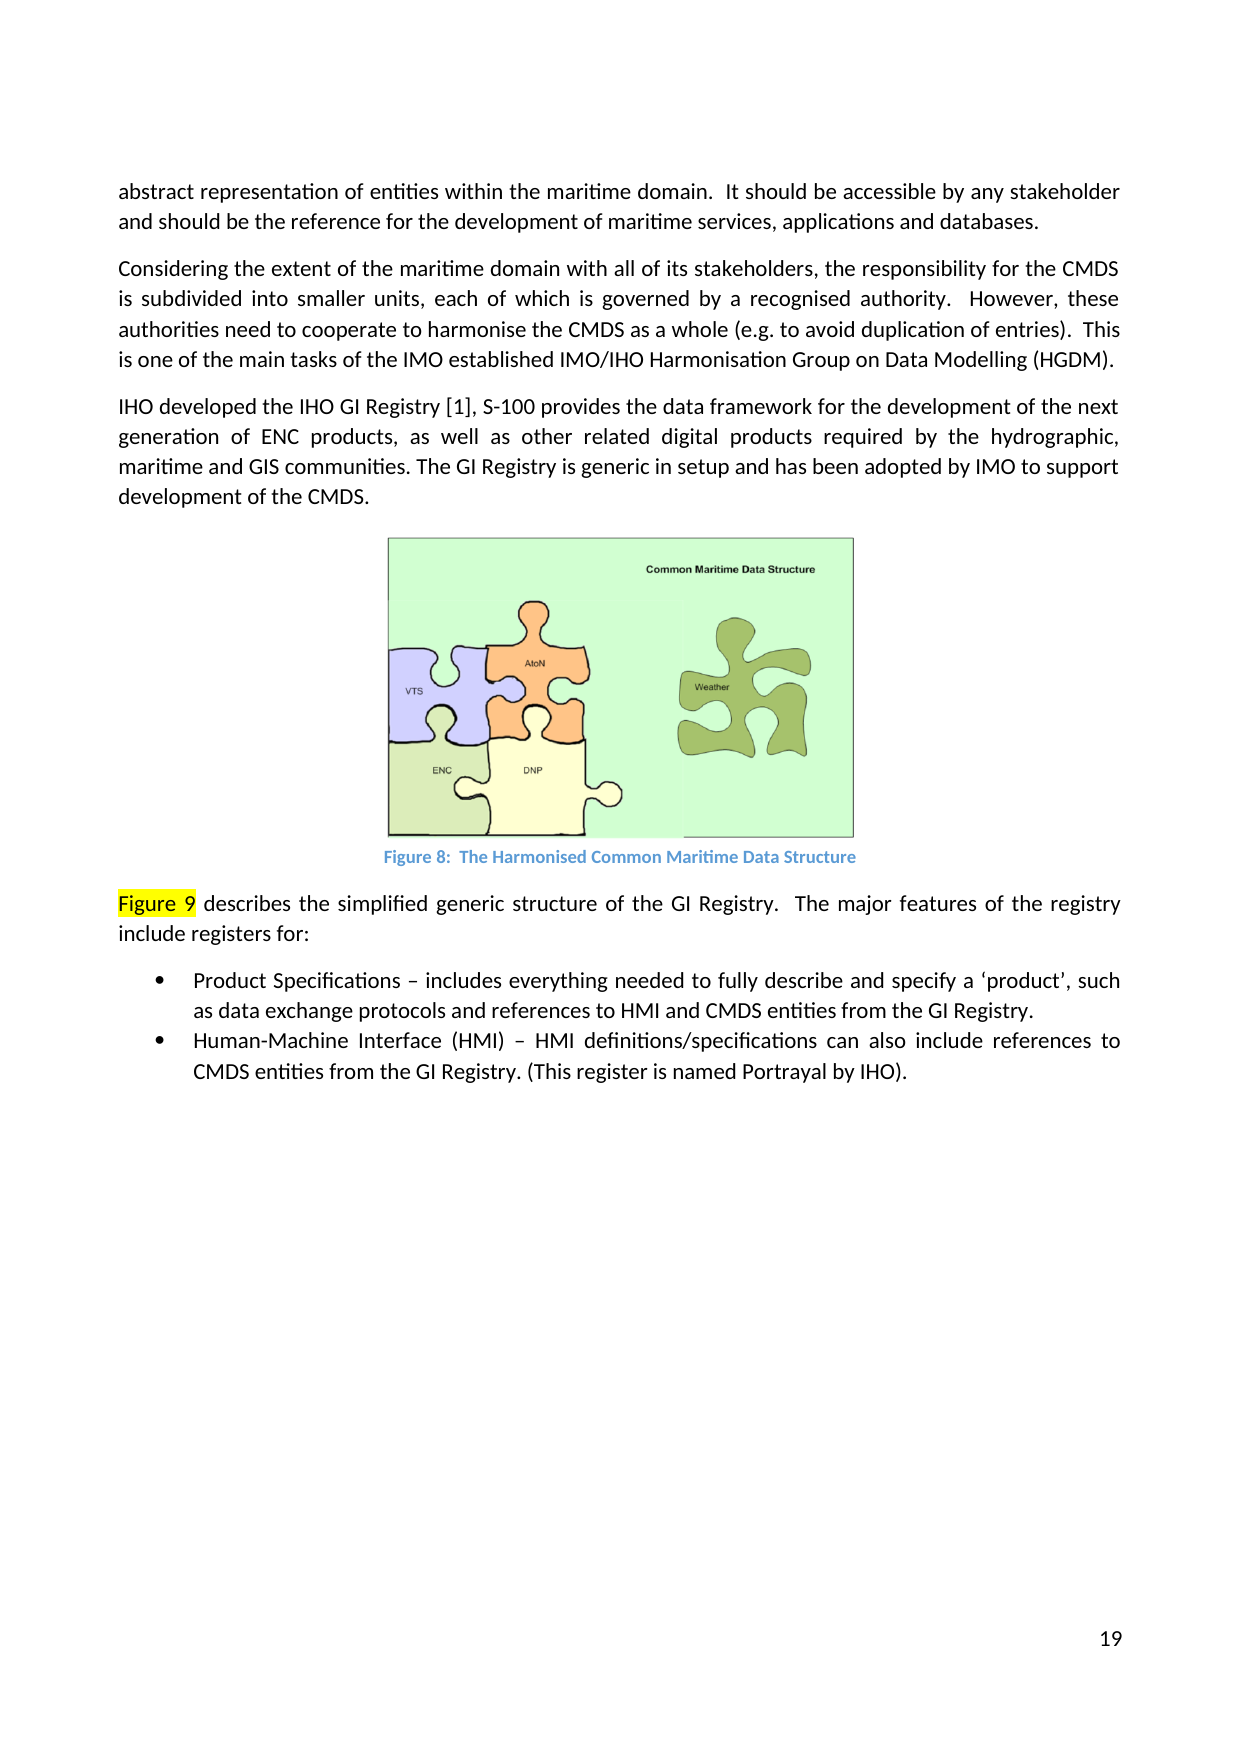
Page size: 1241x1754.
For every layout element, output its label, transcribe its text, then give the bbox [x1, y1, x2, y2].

text Considering the extent of the maritime domain with all of its stakeholders, the responsibility for the CMDS is subdivided into smaller units, each of which is governed by a recognised authority. However, these authorities need to cooperate to harmonise the CMDS as a whole (e.g. to avoid duplication of entries). This is one of the main tasks of the IMO established IMO/IHO Harmonisation Group on Data Modelling (HGDM). [118, 254, 1122, 373]
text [118, 177, 1122, 235]
text IHO developed the IHO GI Registry [1], S-100 provides the data framework for the development of the next generation of ENC products, as well as other related digital products required by the hydrographic, maritime and GIS communities. The GI Registry is generic in setup and has been adopted by IMO to support development of the CMDS. [118, 392, 1122, 510]
text Figure 8 describes the simplified generic structure of the GI Registry. The major features of the registry include registers for: [118, 889, 1122, 947]
text Figure 8: The Harmonised Common Maritime Data Structure [118, 845, 1122, 868]
list Product Specifications – includes everything needed to fully describe and specify a ‘product’, such as data exchange protocols and references to HMI and CMDS entities from the GI Registry. [156, 966, 1122, 1024]
picture [376, 529, 864, 846]
list Human-Machine Interface (HMI) – HMI definitions/specifications can also include references to CMDS entities from the GI Registry. (This register is named Portrayal by IHO). [156, 1027, 1122, 1085]
